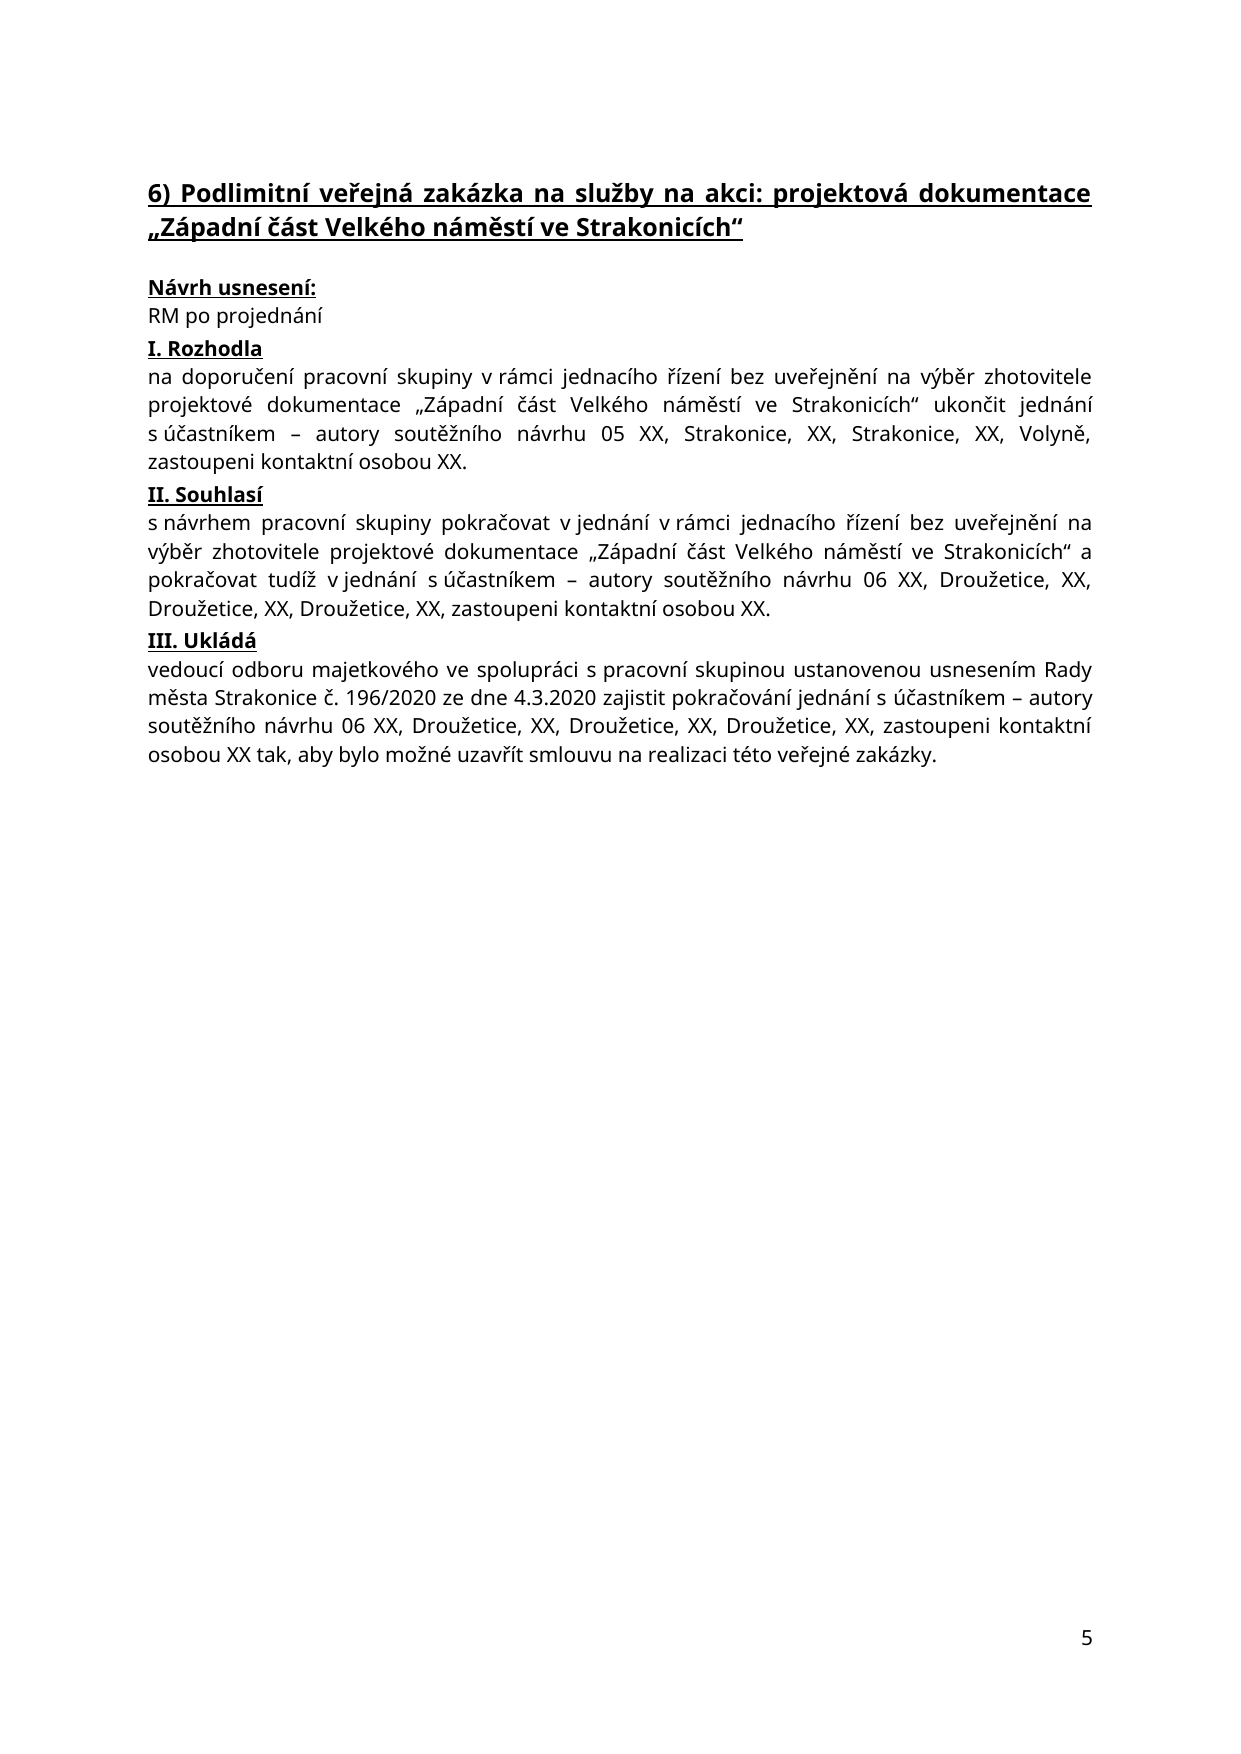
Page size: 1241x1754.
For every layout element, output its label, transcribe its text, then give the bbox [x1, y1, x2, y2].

subtitle 6) Podlimitní veřejná zakázka na služby na akci: projektová dokumentace „Západní část Velkého náměstí ve Strakonicích“ [148, 176, 1093, 244]
text vedoucí odboru majetkového ve spolupráci s pracovní skupinou ustanovenou usnesením Rady města Strakonice č. 196/2020 ze dne 4.3.2020 zajistit pokračování jednání s účastníkem – autory soutěžního návrhu 06 XX, Droužetice, XX, Droužetice, XX, Droužetice, XX, zastoupeni kontaktní osobou XX tak, aby bylo možné uzavřít smlouvu na realizaci této veřejné zakázky. [148, 655, 1093, 768]
text Návrh usnesení: [148, 273, 1093, 301]
subtitle III. Ukládá [148, 626, 1093, 655]
text na doporučení pracovní skupiny v rámci jednacího řízení bez uveřejnění na výběr zhotovitele projektové dokumentace „Západní část Velkého náměstí ve Strakonicích“ ukončit jednání s účastníkem – autory soutěžního návrhu 05 XX, Strakonice, XX, Strakonice, XX, Volyně, zastoupeni kontaktní osobou XX. [148, 362, 1093, 476]
subtitle I. Rozhodla [148, 334, 1093, 362]
subtitle II. Souhlasí [148, 480, 1093, 508]
text RM po projednání [148, 301, 1093, 329]
text s návrhem pracovní skupiny pokračovat v jednání v rámci jednacího řízení bez uveřejnění na výběr zhotovitele projektové dokumentace „Západní část Velkého náměstí ve Strakonicích“ a pokračovat tudíž v jednání s účastníkem – autory soutěžního návrhu 06 XX, Droužetice, XX, Droužetice, XX, Droužetice, XX, zastoupeni kontaktní osobou XX. [148, 508, 1093, 622]
